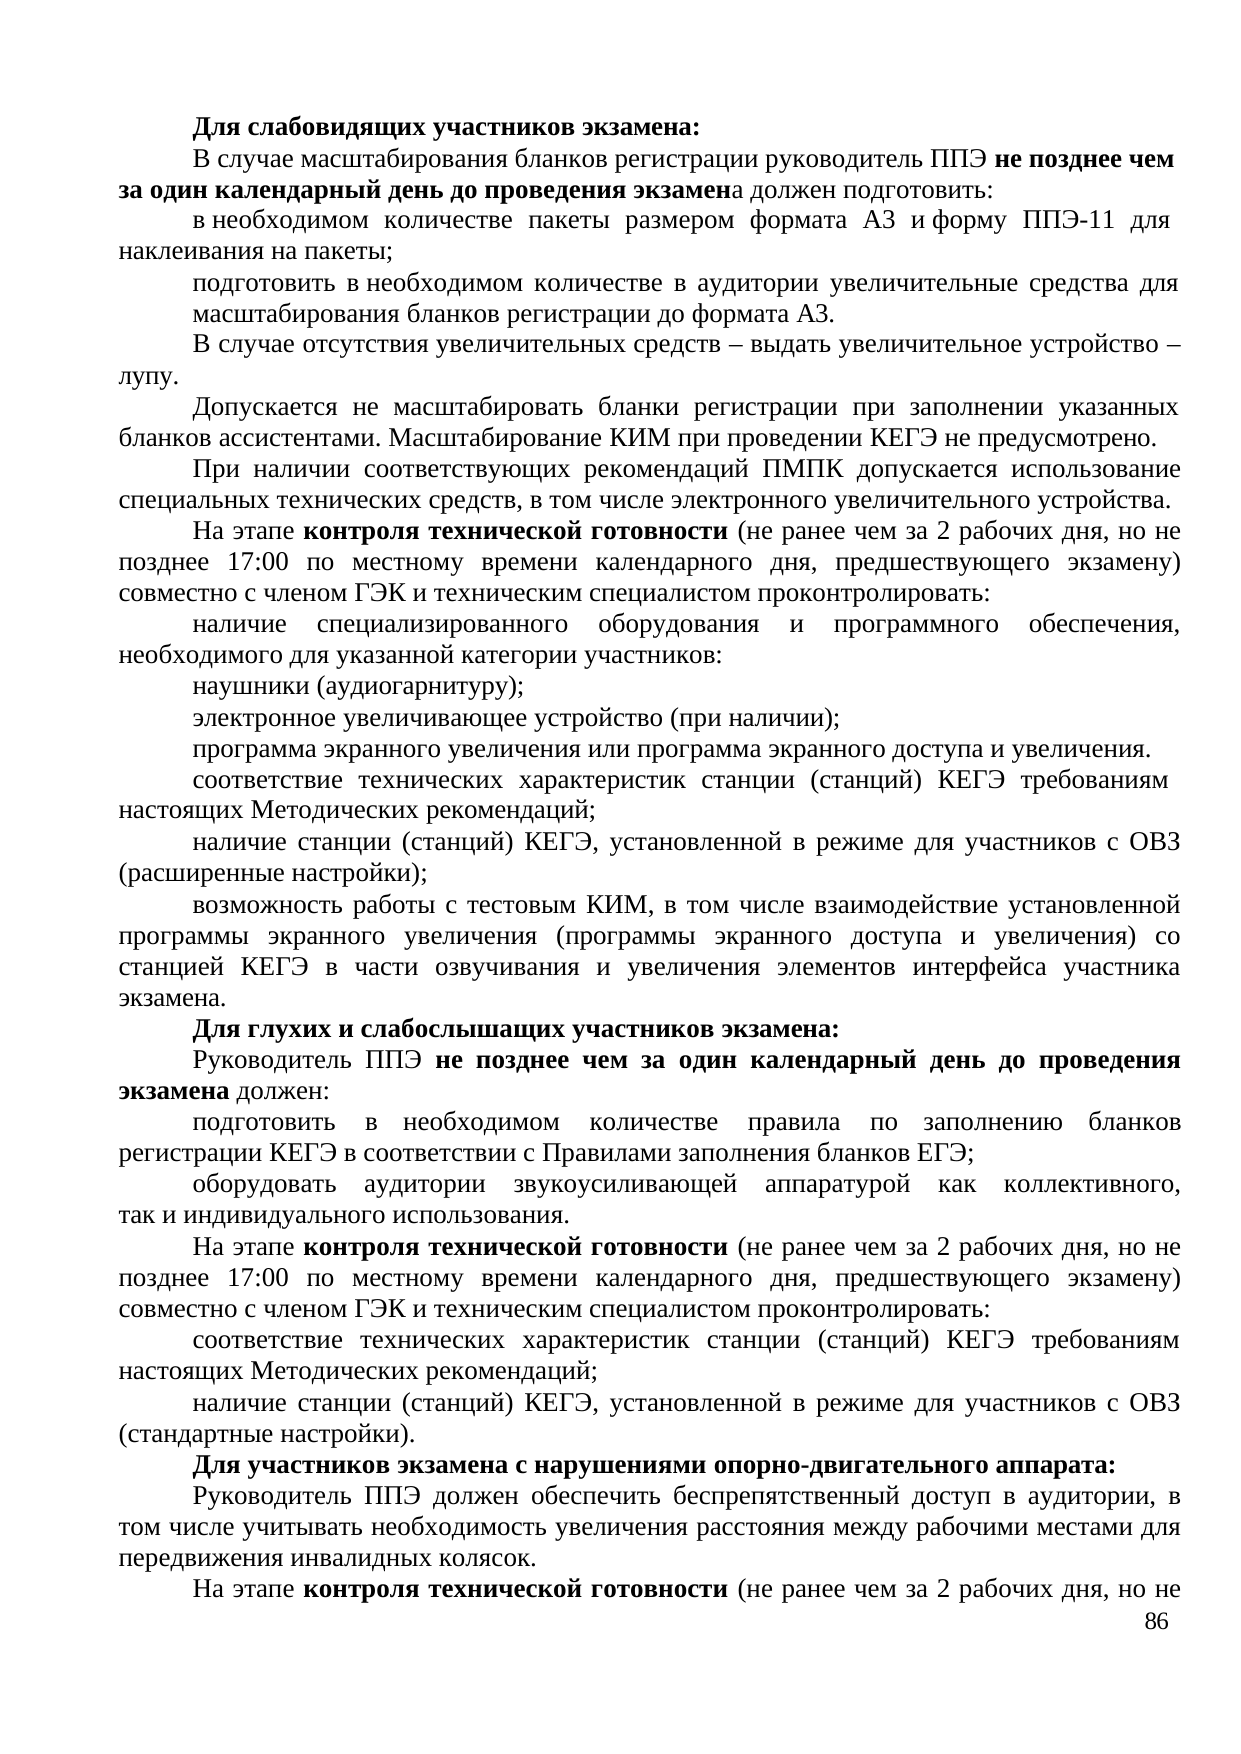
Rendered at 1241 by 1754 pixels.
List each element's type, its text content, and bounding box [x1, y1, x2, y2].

text возможность работы с тестовым КИМ, в том числе взаимодействие установленной программы экранного увеличения (программы экранного доступа и увеличения) со станцией КЕГЭ в части озвучивания и увеличения элементов интерфейса участника экзамена. [118, 888, 1182, 1012]
text В случае отсутствия увеличительных средств – выдать увеличительное устройство – [192, 328, 1217, 359]
text наличие специализированного оборудования и программного обеспечения, необходимого для указанной категории участников: [118, 608, 1181, 669]
text подготовить в необходимом количестве правила по заполнению бланков регистрации КЕГЭ в соответствии с Правилами заполнения бланков ЕГЭ; [118, 1105, 1182, 1167]
text бланков ассистентами. Масштабирование КИМ при проведении КЕГЭ не предусмотрено. [118, 421, 1217, 453]
text Руководитель ППЭ не позднее чем за один календарный день до проведения экзамена должен: [118, 1044, 1182, 1105]
subtitle Для глухих и слабослышащих участников экзамена: [192, 1012, 1217, 1043]
text наличие станции (станций) КЕГЭ, установленной в режиме для участников с ОВЗ (стандартные настройки). [118, 1386, 1183, 1448]
text электронное увеличивающее устройство (при наличии); [192, 701, 1217, 732]
text наличие станции (станций) КЕГЭ, установленной в режиме для участников с ОВЗ (расширенные настройки); [118, 825, 1183, 888]
text лупу. [118, 359, 1217, 390]
text оборудовать аудитории звукоусиливающей аппаратурой как коллективного, так и индивидуального использования. [118, 1167, 1182, 1230]
text соответствие технических характеристик станции (станций) КЕГЭ требованиям настоящих Методических рекомендаций; [118, 1323, 1181, 1386]
subtitle Для слабовидящих участников экзамена: [192, 110, 1217, 142]
subtitle Для участников экзамена с нарушениями опорно-двигательного аппарата: [192, 1448, 1217, 1479]
text наушники (аудиогарнитуру); [192, 669, 1217, 701]
text программа экранного увеличения или программа экранного доступа и увеличения. соответствие технических характеристик станции (станций) КЕГЭ требованиям [192, 732, 1217, 794]
text Руководитель ППЭ должен обеспечить беспрепятственный доступ в аудитории, в том числе учитывать необходимость увеличения расстояния между рабочими местами для передвижения инвалидных колясок. [118, 1479, 1182, 1572]
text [118, 1572, 1182, 1604]
text настоящих Методических рекомендаций; [118, 794, 1217, 825]
text При наличии соответствующих рекомендаций ПМПК допускается использование специальных технических средств, в том числе электронного увеличительного устройства. [118, 453, 1182, 514]
text подготовить в необходимом количестве в аудитории увеличительные средства для масштабирования бланков регистрации до формата А3. [192, 266, 1217, 328]
text Допускается не масштабировать бланки регистрации при заполнении указанных [192, 390, 1217, 421]
text В случае масштабирования бланков регистрации руководитель ППЭ не позднее чем за один календарный день до проведения экзамена должен подготовить: [118, 142, 1181, 204]
text в необходимом количестве пакеты размером формата А3 и форму ППЭ-11 для наклеивания на пакеты; [118, 204, 1217, 266]
